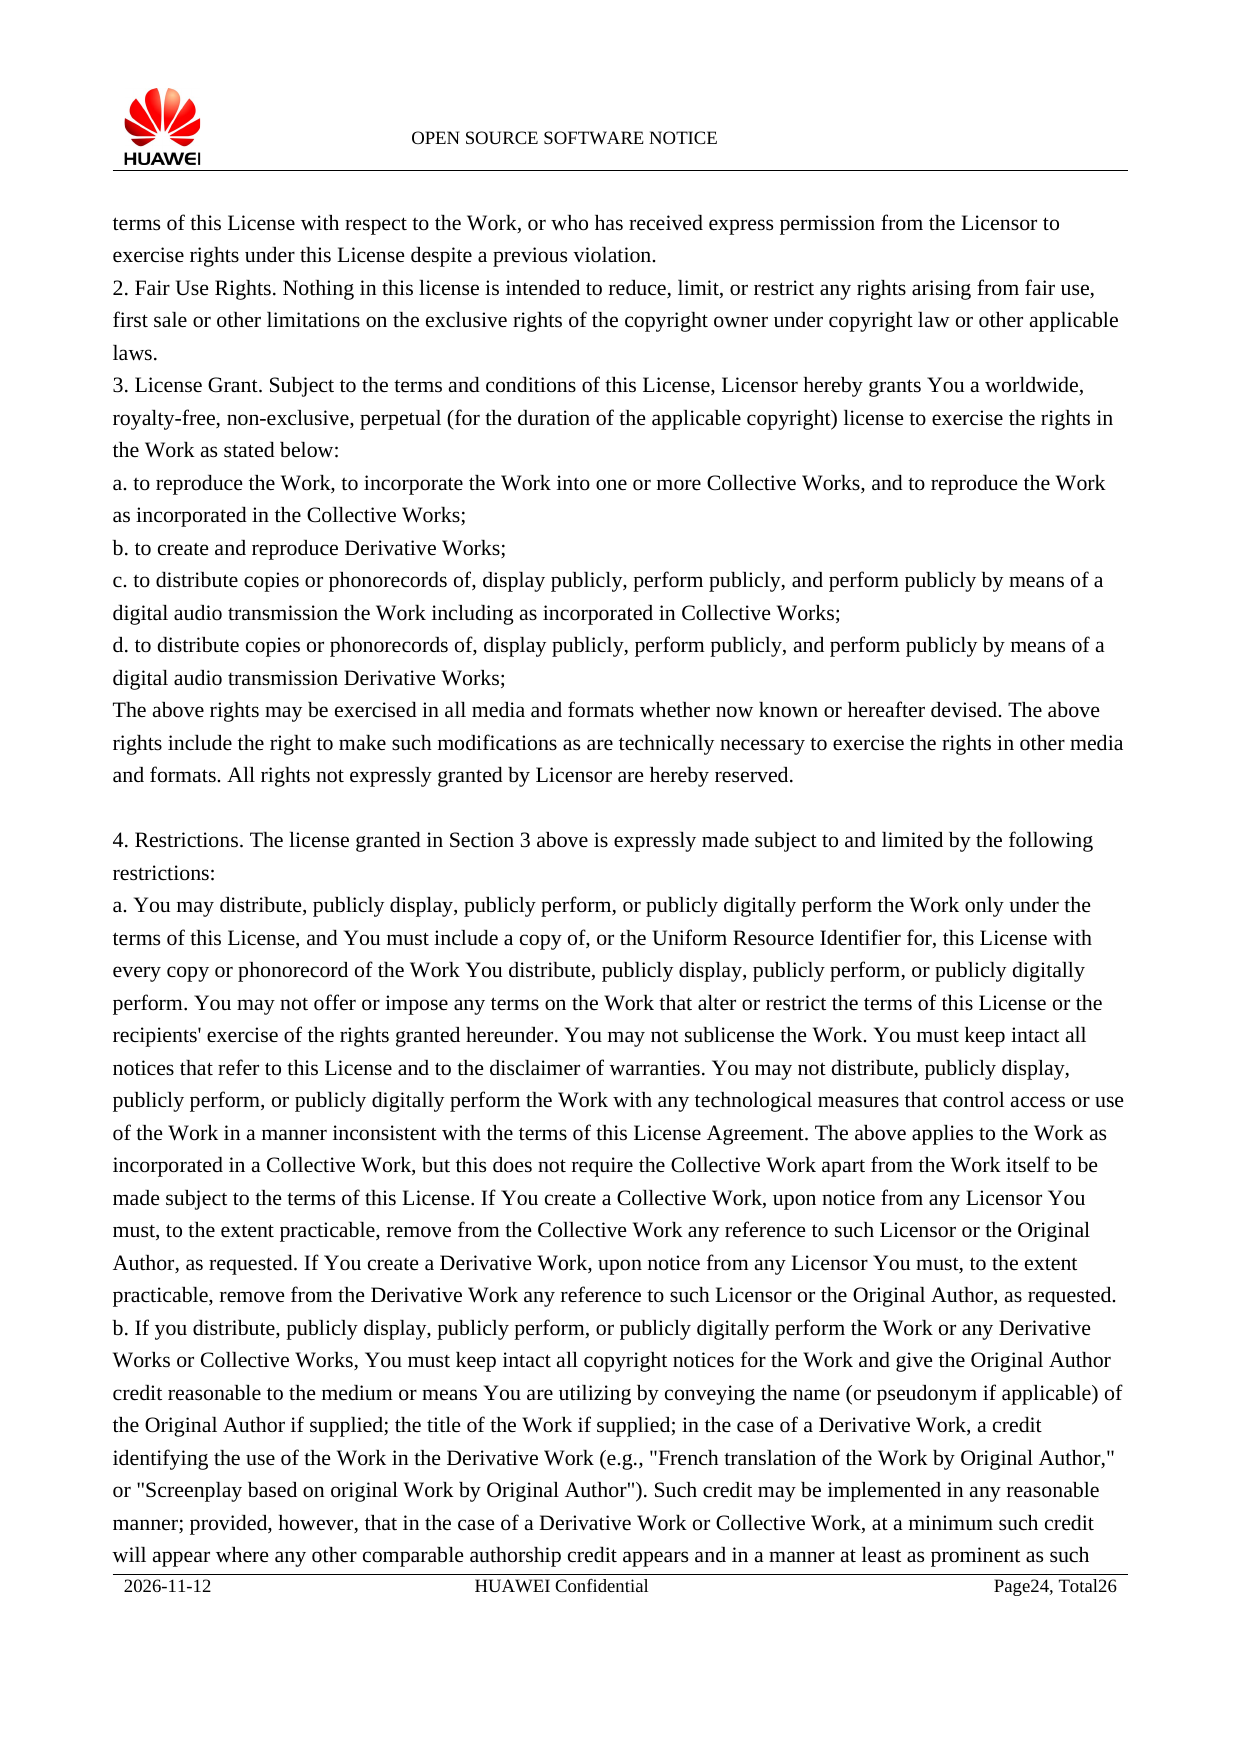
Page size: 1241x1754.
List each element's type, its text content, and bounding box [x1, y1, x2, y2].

picture [124, 88, 201, 165]
